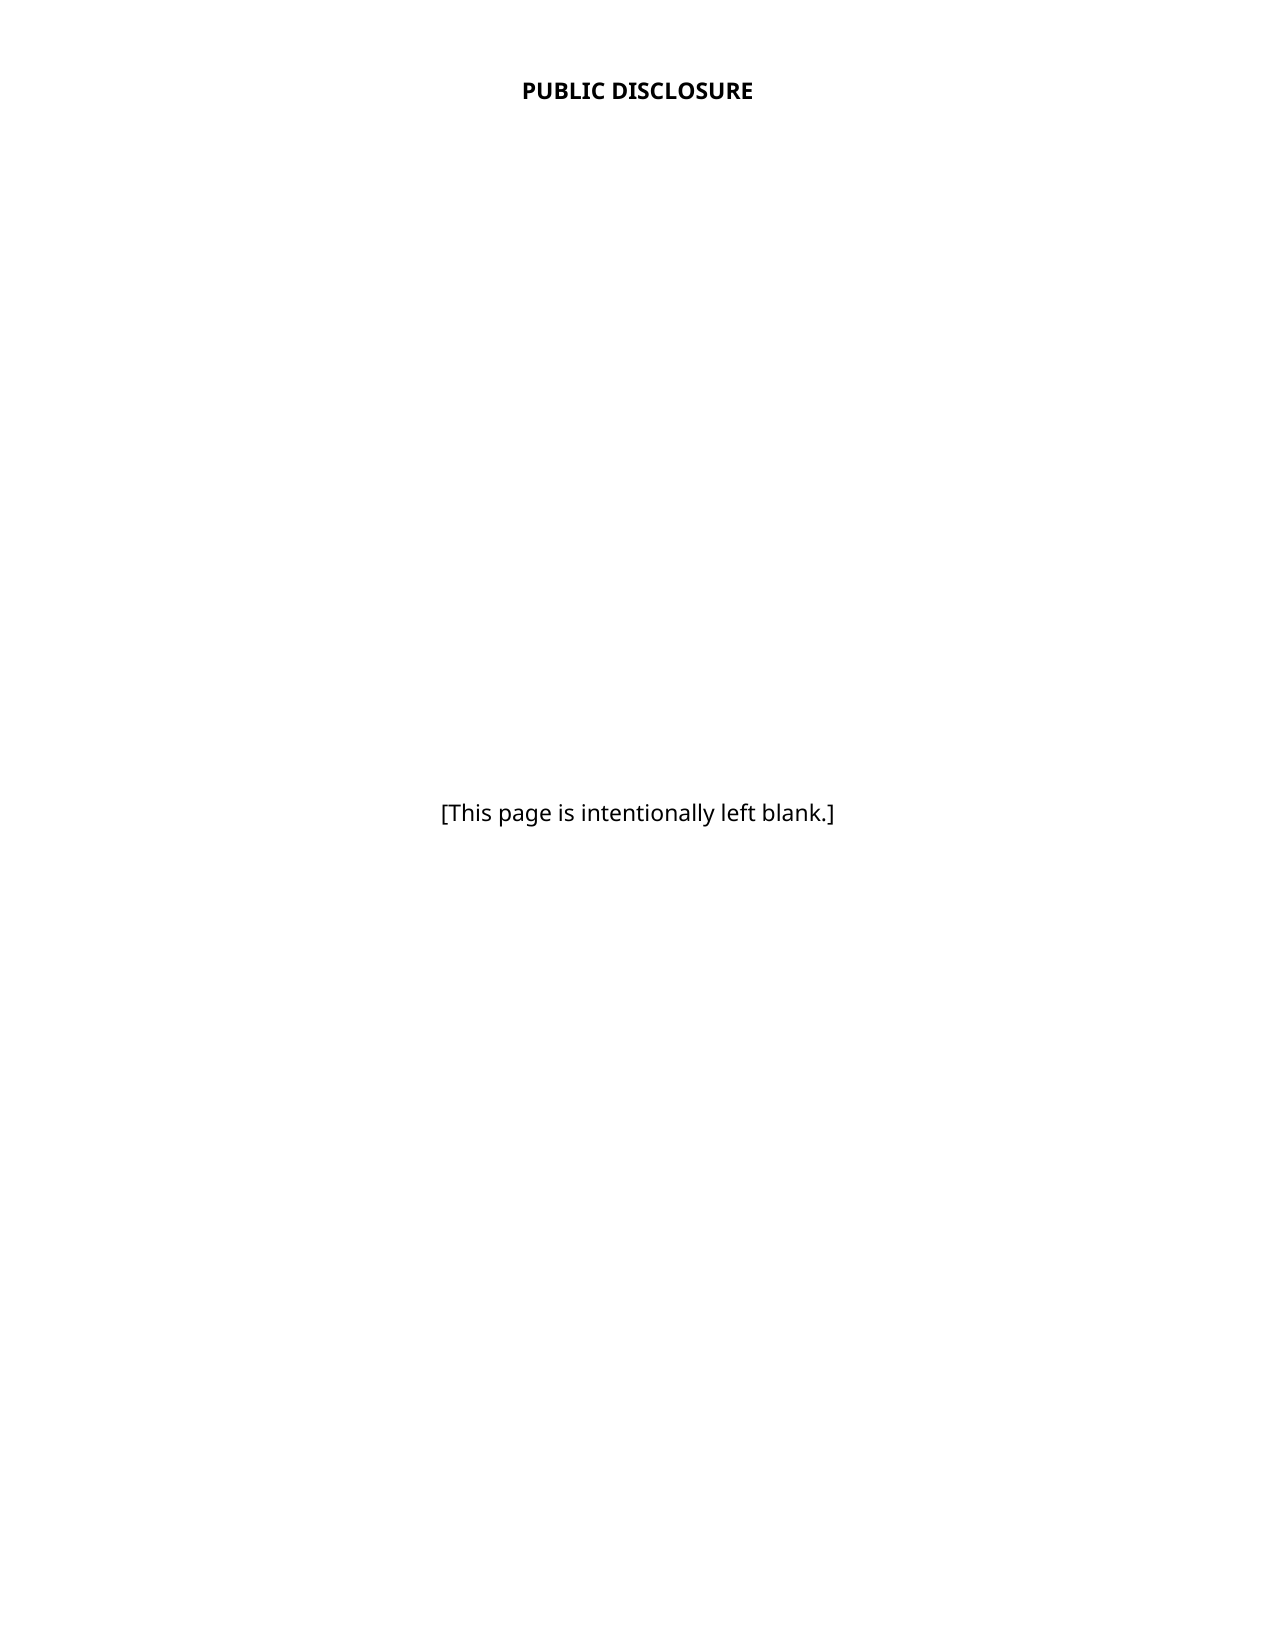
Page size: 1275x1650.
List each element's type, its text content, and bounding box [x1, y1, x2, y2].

text [This page is intentionally left blank.] [150, 797, 1125, 828]
